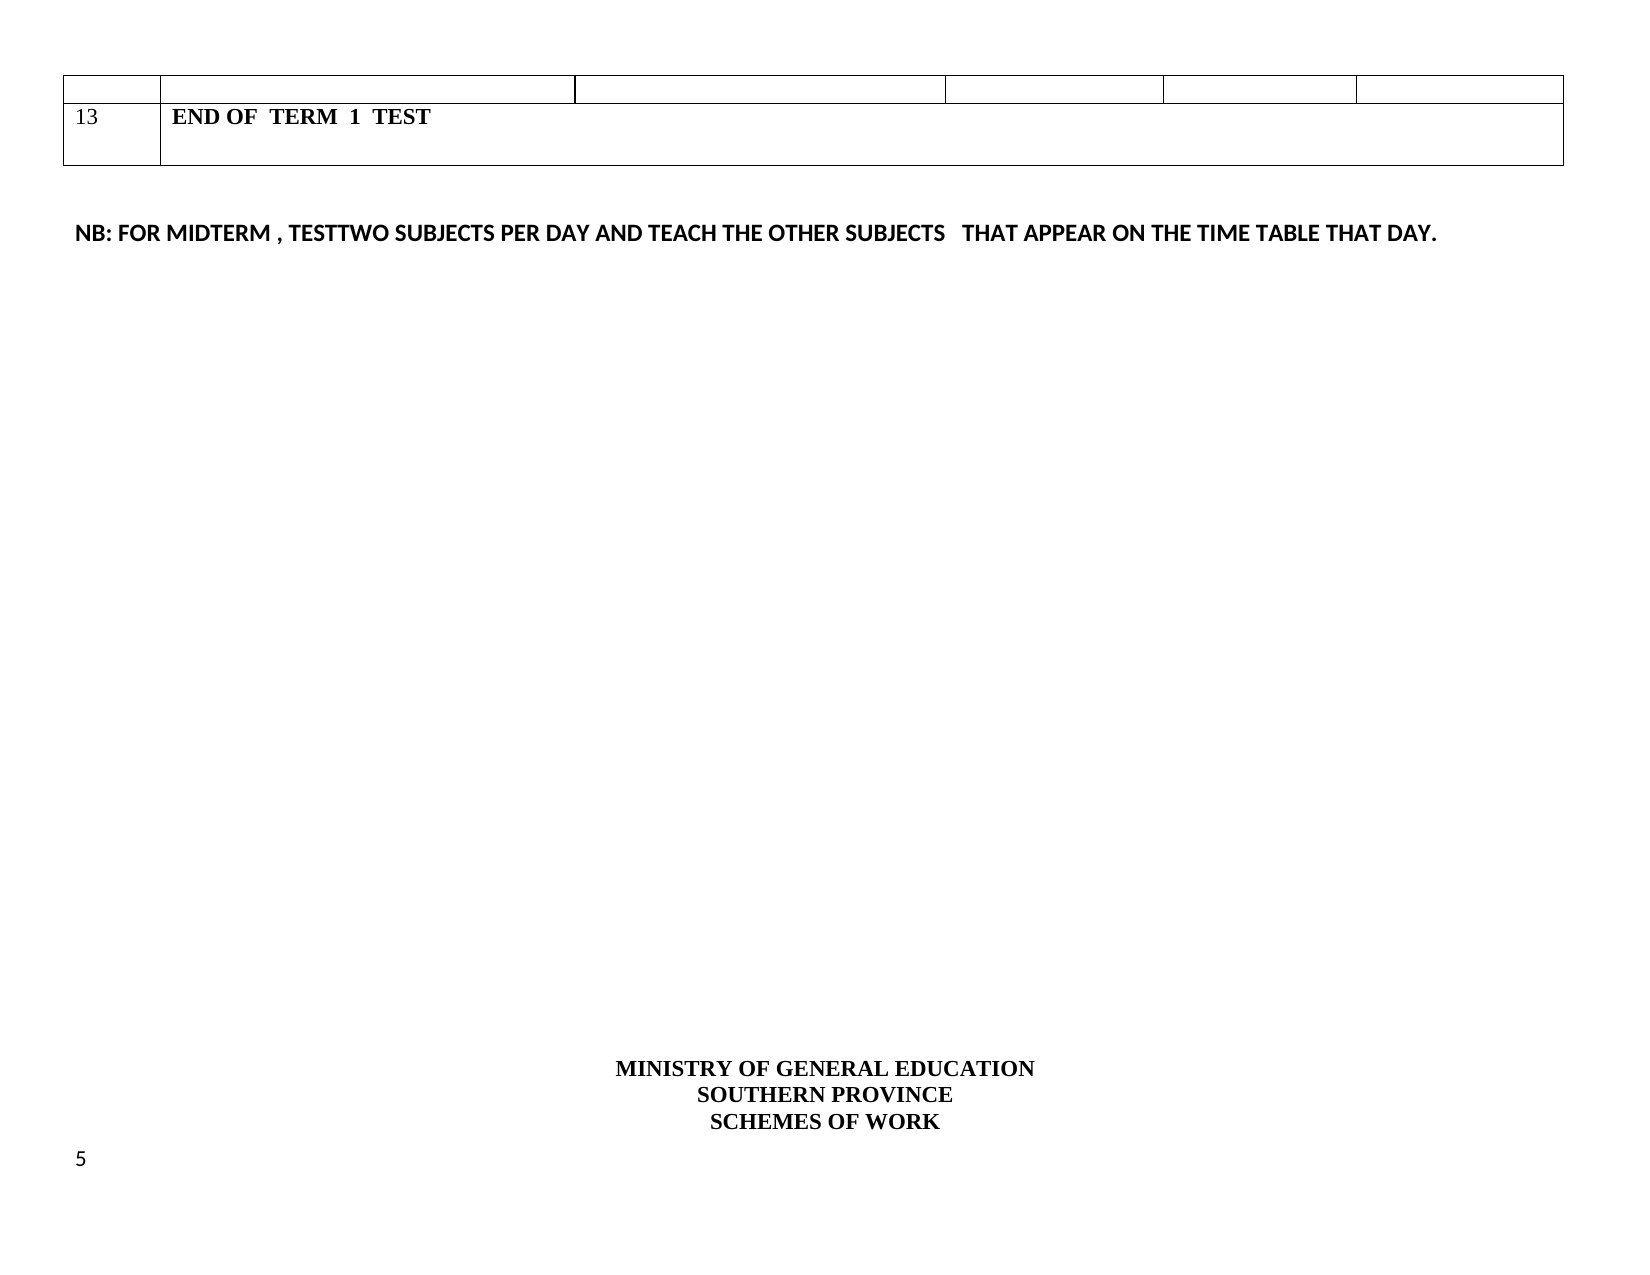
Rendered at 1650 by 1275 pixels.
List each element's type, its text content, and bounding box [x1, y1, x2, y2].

text MINISTRY OF GENERAL EDUCATION [75, 1055, 1575, 1082]
text NB: FOR MIDTERM , TESTTWO SUBJECTS PER DAY AND TEACH THE OTHER SUBJECTS THAT APPEAR ON THE TIME TABLE THAT DAY. [75, 217, 1575, 248]
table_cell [161, 76, 574, 102]
table_cell END OF TERM 1 TEST [161, 104, 1563, 165]
table_cell 12 [64, 76, 160, 102]
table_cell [946, 76, 1163, 102]
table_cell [1164, 76, 1356, 102]
table_cell 13 [64, 104, 160, 165]
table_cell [576, 76, 945, 102]
text SCHEMES OF WORK [75, 1108, 1575, 1134]
text SOUTHERN PROVINCE [75, 1082, 1575, 1108]
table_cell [1357, 76, 1563, 102]
